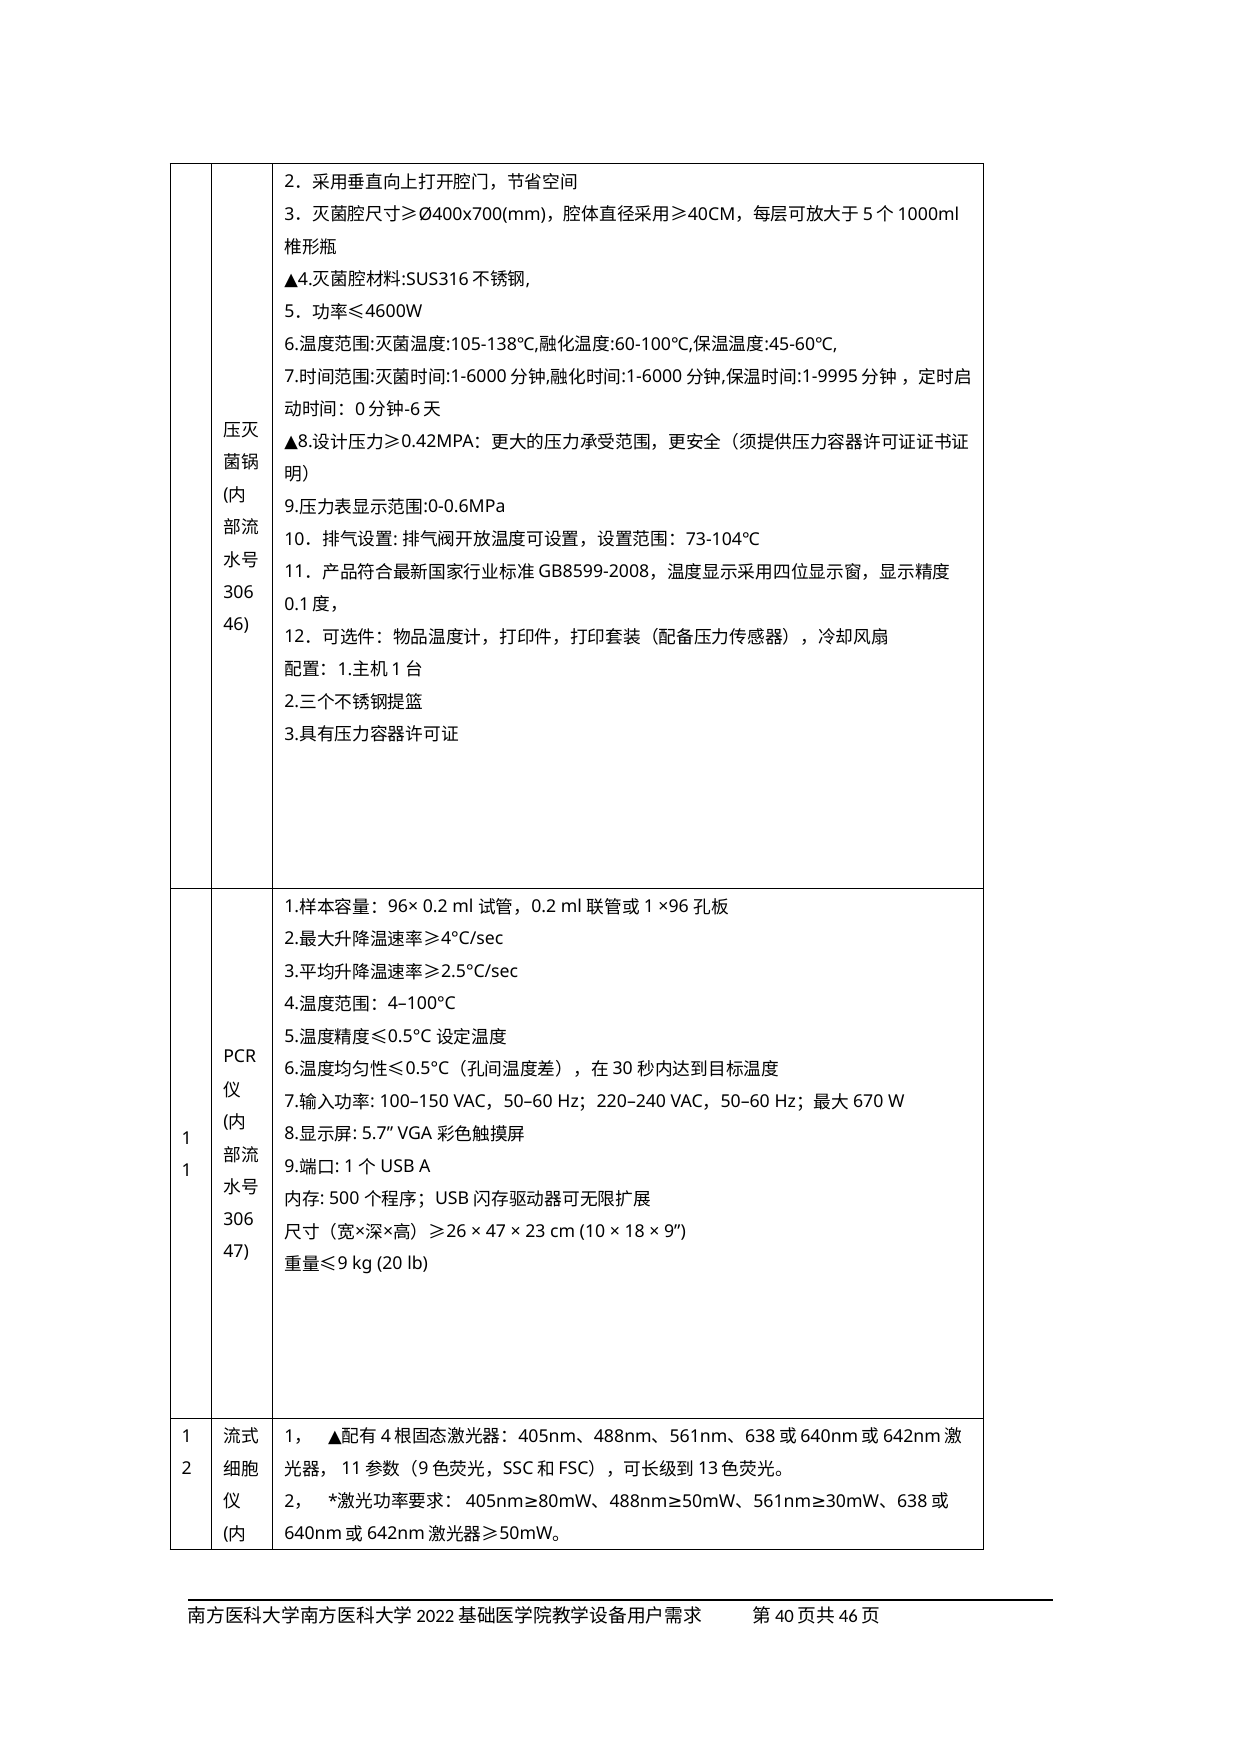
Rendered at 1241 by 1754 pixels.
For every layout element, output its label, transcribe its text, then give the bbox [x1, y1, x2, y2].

table_cell 流式细胞仪(内部流水号31329) [212, 1419, 272, 1549]
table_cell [273, 1419, 983, 1549]
table_cell 1.样本容量：96× 0.2 ml 试管，0.2 ml 联管或 1 ×96 孔板 2.最大升降温速率≥4°C/sec 3.平均升降温速率≥2.5°C/sec 4.温度范围：4–100°C 5.温度精度≤0.5°C 设定温度 6.温度均匀性≤0.5°C（孔间温度差），在 30 秒内达到目标温度 7.输入功率: 100–150 VAC，50–60 Hz；220–240 VAC，50–60 Hz；最大 670 W 8.显示屏: 5.7” VGA 彩色触摸屏 9.端口: 1 个 USB A 内存: 500 个程序；USB 闪存驱动器可无限扩展 尺寸（宽×深×高）≥26 × 47 × 23 cm (10 × 18 × 9”) 重量≤9 kg (20 lb) [273, 889, 983, 1418]
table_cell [212, 164, 272, 888]
table_cell 11 [171, 889, 211, 1418]
table_cell 10 [171, 164, 211, 888]
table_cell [273, 164, 983, 888]
table_cell PCR仪(内部流水号30647) [212, 889, 272, 1418]
table_cell 12 [171, 1419, 211, 1549]
